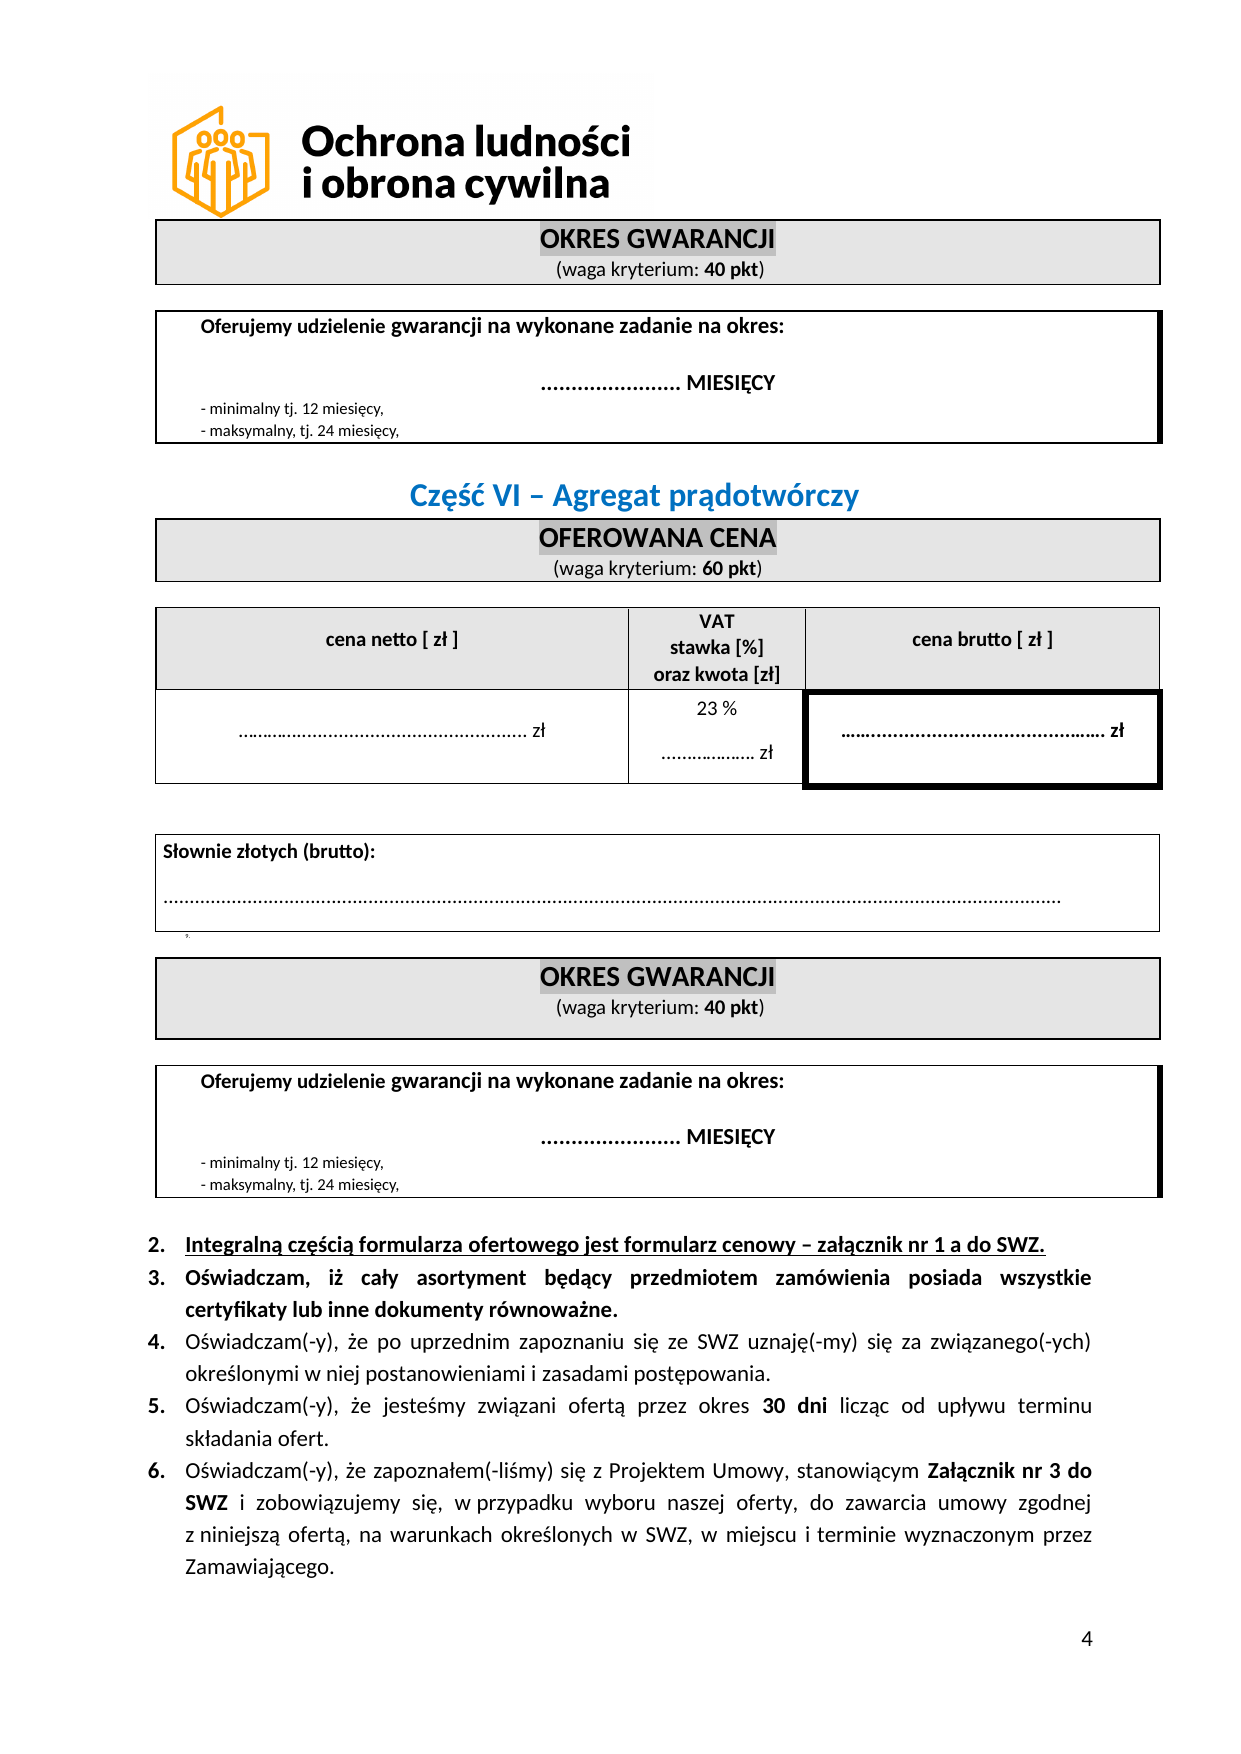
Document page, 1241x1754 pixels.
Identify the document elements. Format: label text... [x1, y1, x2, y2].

table_header VAT stawka [%] oraz kwota [zł] [629, 608, 805, 689]
table_cell ……....................................……. zł [809, 695, 1157, 783]
table_header cena netto [ zł ] [157, 608, 628, 689]
table_header OKRES GWARANCJI (waga kryterium: 40 pkt) [157, 959, 1159, 1038]
list Oświadczam(-y), że zapoznałem(-liśmy) się z Projektem Umowy, stanowiącym Załącznik nr 3 do SWZ i zobowiązujemy się, w przypadku wyboru naszej oferty, do zawarcia umowy zgodnej z niniejszą ofertą, na warunkach określonych w SWZ, w miejscu i terminie wyznaczonym przez Zamawiającego. [148, 1456, 1092, 1580]
table_cell …………............................................ zł [156, 690, 628, 783]
table_header Słownie złotych (brutto): ........................................................................................................................................................................... [156, 835, 1159, 931]
list Integralną częścią formularza ofertowego jest formularz cenowy – załącznik nr 1 a do SWZ. [148, 1231, 1092, 1258]
text Część VI – Agregat prądotwórczy [177, 474, 1092, 515]
table_header Oferujemy udzielenie gwarancji na wykonane zadanie na okres: ....................... MIESIĘCY - minimalny tj. 12 miesięcy, - maksymalny, tj. 24 miesięcy, [157, 1066, 1157, 1197]
list Oświadczam, iż cały asortyment będący przedmiotem zamówienia posiada wszystkie certyfikaty lub inne dokumenty równoważne. [148, 1263, 1092, 1323]
table_header cena brutto [ zł ] [806, 608, 1159, 689]
list Oświadczam(-y), że jesteśmy związani ofertą przez okres 30 dni licząc od upływu terminu składania ofert. [148, 1391, 1092, 1452]
table_header Oferujemy udzielenie gwarancji na wykonane zadanie na okres: ....................... MIESIĘCY - minimalny tj. 12 miesięcy, - maksymalny, tj. 24 miesięcy, [157, 312, 1157, 442]
table_header OFEROWANA CENA (waga kryterium: 60 pkt) [157, 520, 1159, 581]
list Oświadczam(-y), że po uprzednim zapoznaniu się ze SWZ uznaję(-my) się za związanego(-ych) określonymi w niej postanowieniami i zasadami postępowania. [148, 1327, 1092, 1387]
table_cell 23 % ......…………. zł [629, 690, 802, 783]
table_header OKRES GWARANCJI (waga kryterium: 40 pkt) [157, 221, 1159, 284]
